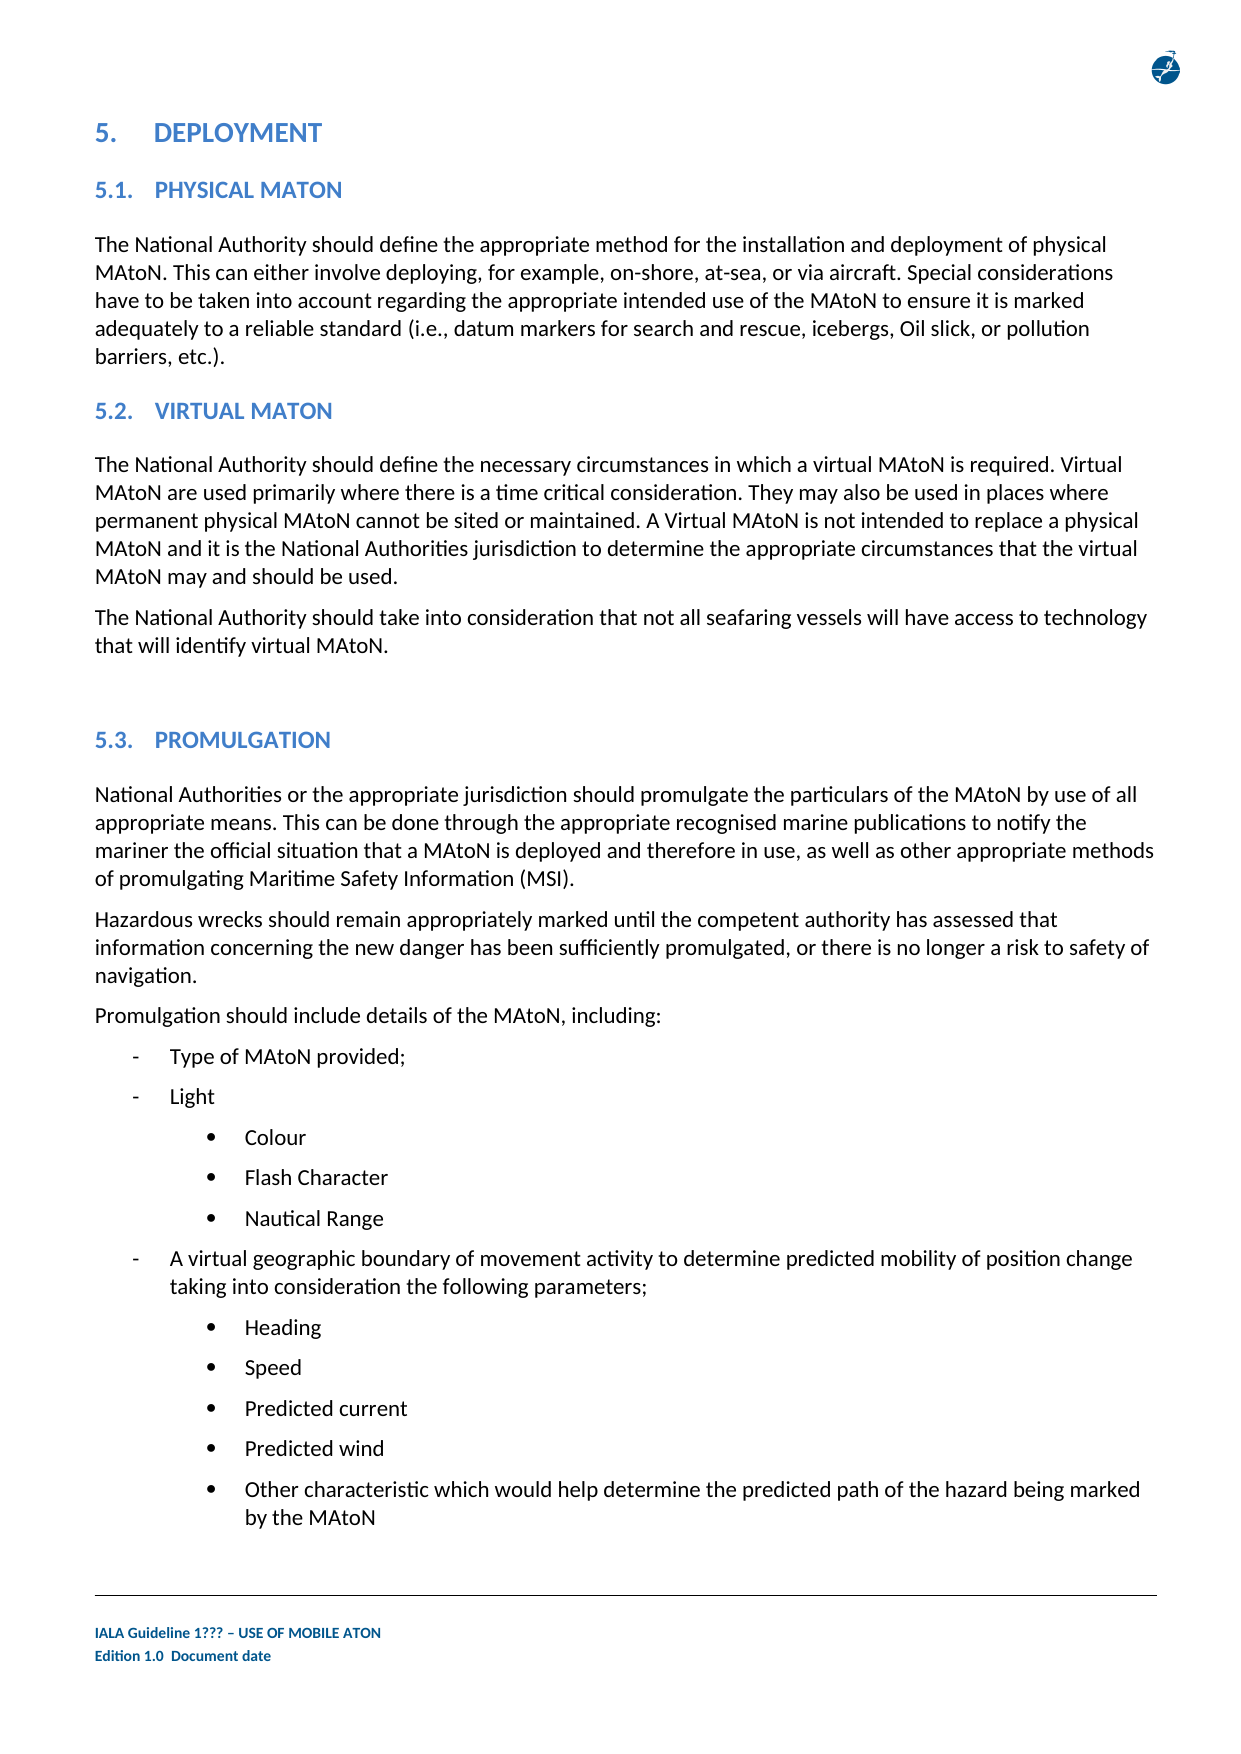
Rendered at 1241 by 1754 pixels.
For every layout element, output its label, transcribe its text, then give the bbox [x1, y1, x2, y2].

list Other characteristic which would help determine the predicted path of the hazard being marked by the MAtoN [207, 1475, 1157, 1531]
picture [1120, 0, 1239, 119]
subtitle Virtual Maton [94, 395, 1157, 425]
list Nautical Range [207, 1204, 1157, 1232]
list Colour [207, 1123, 1157, 1151]
list Flash Character [207, 1163, 1157, 1191]
list A virtual geographic boundary of movement activity to determine predicted mobility of position change taking into consideration the following parameters; [132, 1244, 1157, 1300]
list Light [132, 1082, 1157, 1110]
subtitle Promulgation [94, 724, 1157, 755]
text Promulgation should include details of the MAtoN, including: [94, 1001, 1157, 1029]
text The National Authority should take into consideration that not all seafaring vessels will have access to technology that will identify virtual MAtoN. [94, 603, 1157, 659]
text The National Authority should define the necessary circumstances in which a virtual MAtoN is required. Virtual MAtoN are used primarily where there is a time critical consideration. They may also be used in places where permanent physical MAtoN cannot be sited or maintained. A Virtual MAtoN is not intended to replace a physical MAtoN and it is the National Authorities jurisdiction to determine the appropriate circumstances that the virtual MAtoN may and should be used. [94, 450, 1157, 591]
text National Authorities or the appropriate jurisdiction should promulgate the particulars of the MAtoN by use of all appropriate means. This can be done through the appropriate recognised marine publications to notify the mariner the official situation that a MAtoN is deployed and therefore in use, as well as other appropriate methods of promulgating Maritime Safety Information (MSI). [94, 780, 1157, 892]
list Type of MAtoN provided; [132, 1042, 1157, 1070]
list Predicted wind [207, 1434, 1157, 1462]
list Speed [207, 1353, 1157, 1381]
text Hazardous wrecks should remain appropriately marked until the competent authority has assessed that information concerning the new danger has been sufficiently promulgated, or there is no longer a risk to safety of navigation. [94, 905, 1157, 989]
text The National Authority should define the appropriate method for the installation and deployment of physical MAtoN. This can either involve deploying, for example, on-shore, at-sea, or via aircraft. Special considerations have to be taken into account regarding the appropriate intended use of the MAtoN to ensure it is marked adequately to a reliable standard (i.e., datum markers for search and rescue, icebergs, Oil slick, or pollution barriers, etc.). [94, 230, 1157, 370]
list Heading [207, 1313, 1157, 1341]
subtitle Deployment [94, 114, 1157, 149]
list Predicted current [207, 1394, 1157, 1422]
subtitle Physical MAtoN [94, 174, 1157, 205]
